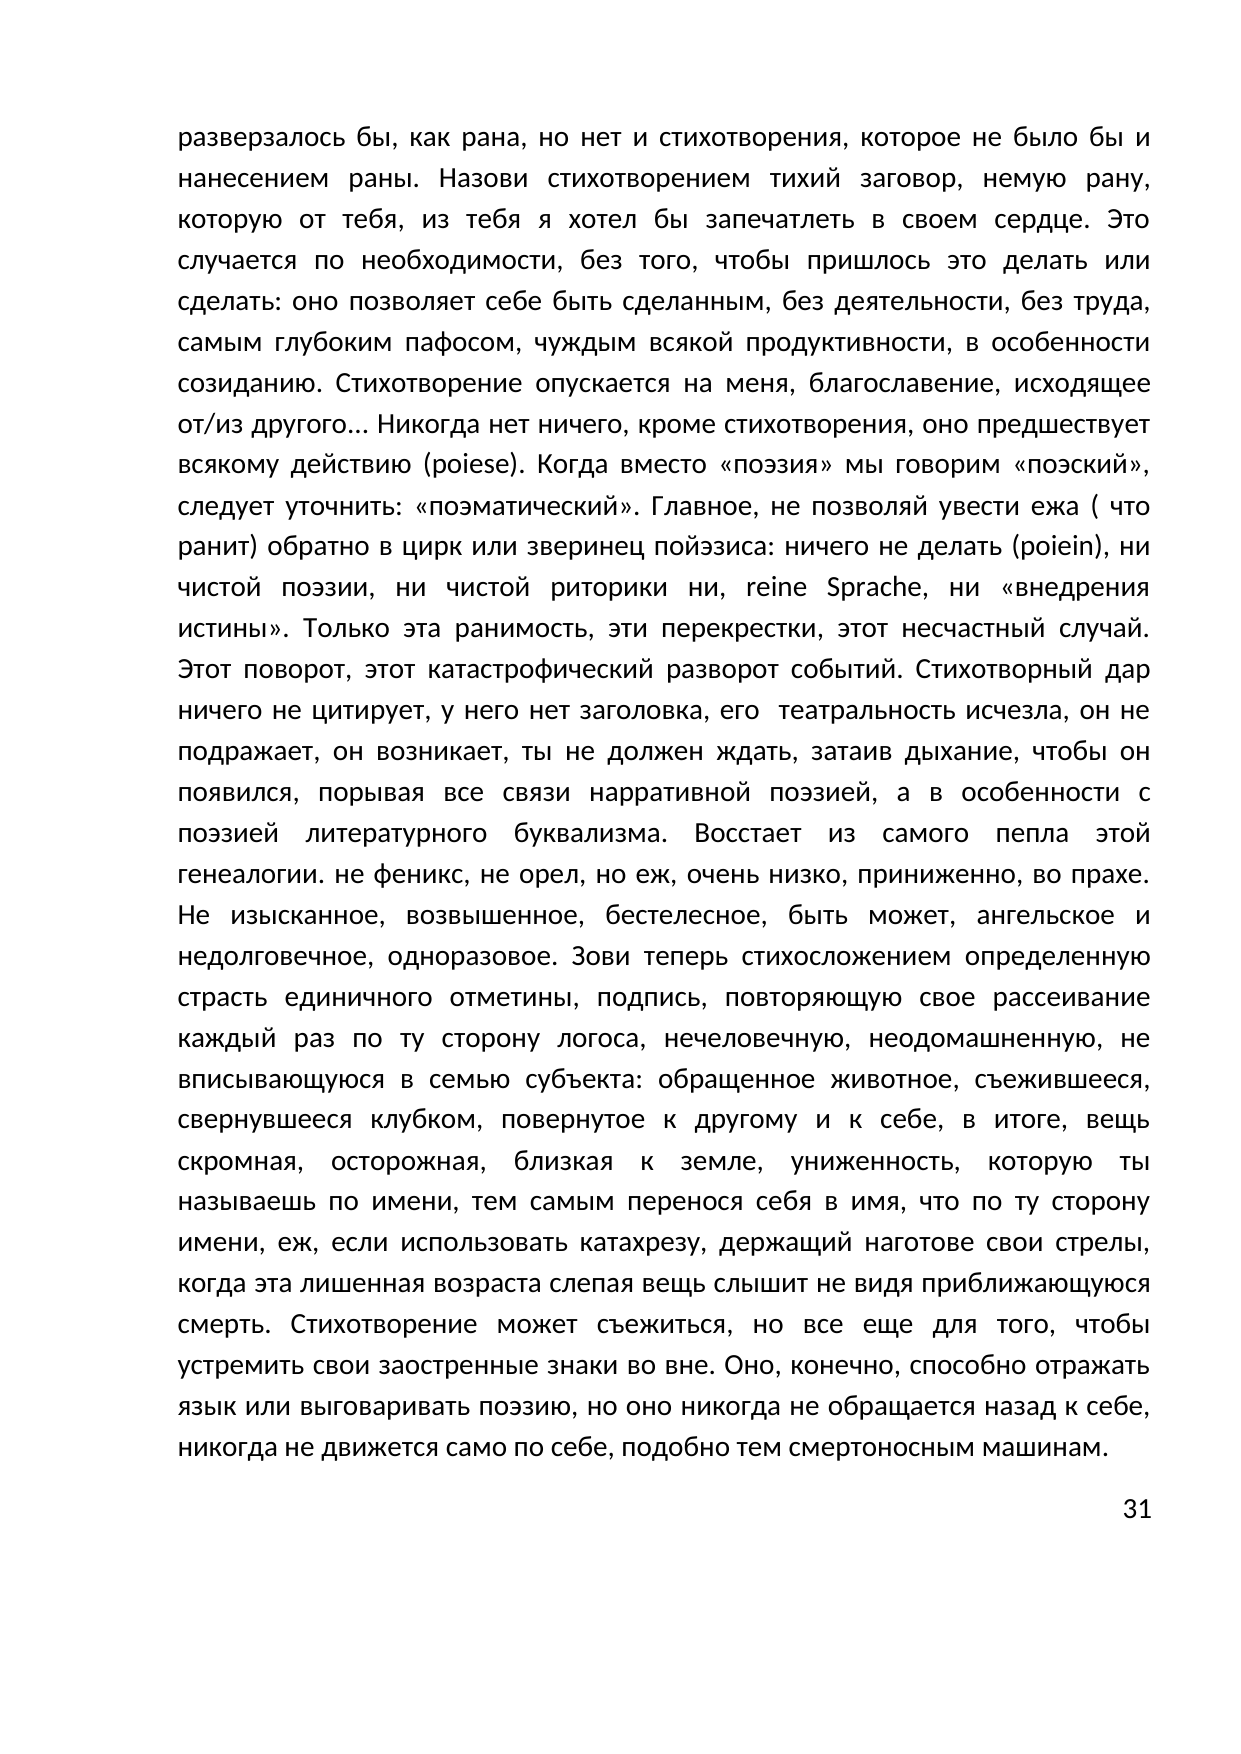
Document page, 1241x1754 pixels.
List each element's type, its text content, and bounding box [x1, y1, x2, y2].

text разверзалось бы, как рана, но нет и стихотворения, которое не было бы и нанесением раны. Назови стихотворением тихий заговор, немую рану, которую от тебя, из тебя я хотел бы запечатлеть в своем сердце. Это случается по необходимости, без того, чтобы пришлось это делать или сделать: оно позволяет себе быть сделанным, без деятельности, без труда, самым глубоким пафосом, чуждым всякой продуктивности, в особенности созиданию. Стихотворение опускается на меня, благославение, исходящее от/из другого... Никогда нет ничего, кроме стихотворения, оно предшествует всякому действию (poiese). Когда вместо «поэзия» мы говорим «поэский», следует уточнить: «поэматический». Главное, не позволяй увести ежа ( что ранит) обратно в цирк или зверинец пойэзиса: ничего не делать (poiein), ни чистой поэзии, ни чистой риторики ни, reine Sprache, ни «внедрения истины». Только эта ранимость, эти перекрестки, этот несчастный случай. Этот поворот, этот катастрофический разворот событий. Стихотворный дар ничего не цитирует, у него нет заголовка, его театральность исчезла, он не подражает, он возникает, ты не должен ждать, затаив дыхание, чтобы он появился, порывая все связи нарративной поэзией, а в особенности с поэзией литературного буквализма. Восстает из самого пепла этой генеалогии. не феникс, не орел, но еж, очень низко, приниженно, во прахе. Не изысканное, возвышенное, бестелесное, быть может, ангельское и недолговечное, одноразовое. Зови теперь стихосложением определенную страсть единичного отметины, подпись, повторяющую свое рассеивание каждый раз по ту сторону логоса, нечеловечную, неодомашненную, не вписывающуюся в семью субъекта: обращенное животное, съежившееся, свернувшееся клубком, повернутое к другому и к себе, в итоге, вещь скромная, осторожная, близкая к земле, униженность, которую ты называешь по имени, тем самым перенося себя в имя, что по ту сторону имени, еж, если использовать катахрезу, держащий наготове свои стрелы, когда эта лишенная возраста слепая вещь слышит не видя приближающуюся смерть. Стихотворение может съежиться, но все еще для того, чтобы устремить свои заостренные знаки во вне. Оно, конечно, способно отражать язык или выговаривать поэзию, но оно никогда не обращается назад к себе, никогда не движется само по себе, подобно тем смертоносным машинам. [177, 118, 1152, 1464]
text 31 [177, 1490, 1152, 1526]
